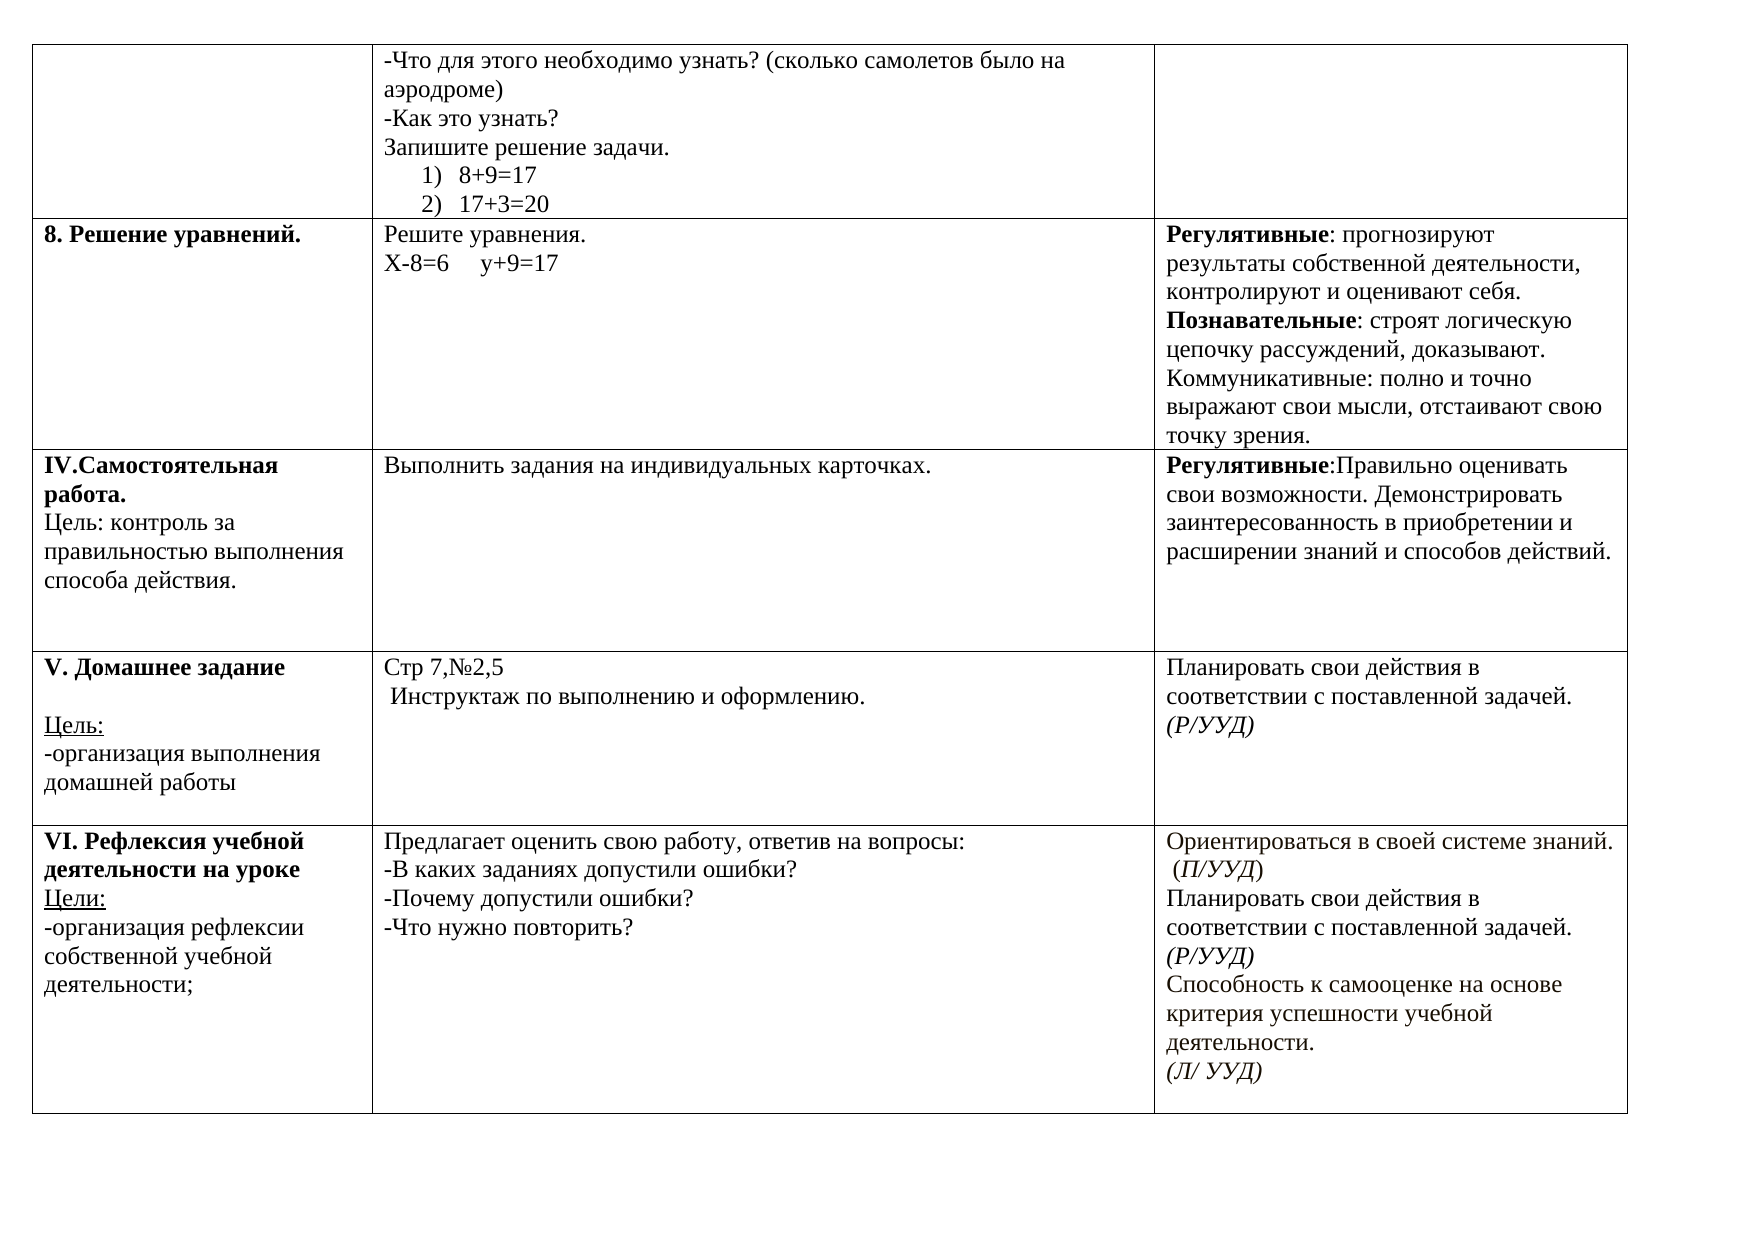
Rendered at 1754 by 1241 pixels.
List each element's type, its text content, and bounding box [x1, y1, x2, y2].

table_cell VI. Рефлексия учебной деятельности на уроке Цели: -организация рефлексии собственной учебной деятельности; [33, 826, 372, 1113]
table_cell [373, 45, 1154, 218]
table_cell Ориентироваться в своей системе знаний. (П/УУД) Планировать свои действия в соответствии с поставленной задачей. (Р/УУД) Способность к самооценке на основе критерия успешности учебной деятельности. (Л/ УУД) [1155, 826, 1627, 1113]
table_cell Предлагает оценить свою работу, ответив на вопросы: -В каких заданиях допустили ошибки? -Почему допустили ошибки? -Что нужно повторить? [373, 826, 1154, 1113]
table_cell Регулятивные: прогнозируют результаты собственной деятельности, контролируют и оценивают себя. Познавательные: строят логическую цепочку рассуждений, доказывают. Коммуникативные: полно и точно выражают свои мысли, отстаивают свою точку зрения. [1155, 219, 1627, 449]
table_cell Решите уравнения. Х-8=6 у+9=17 [373, 219, 1154, 449]
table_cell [1155, 45, 1627, 218]
table_cell Стр 7,№2,5 Инструктаж по выполнению и оформлению. [373, 652, 1154, 825]
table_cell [33, 45, 372, 218]
table_cell Планировать свои действия в соответствии с поставленной задачей. (Р/УУД) [1155, 652, 1627, 825]
table_cell IV.Самостоятельная работа. Цель: контроль за правильностью выполнения способа действия. [33, 450, 372, 651]
table_cell Выполнить задания на индивидуальных карточках. [373, 450, 1154, 651]
table_cell V. Домашнее задание Цель: -организация выполнения домашней работы [33, 652, 372, 825]
table_cell 8. Решение уравнений. [33, 219, 372, 449]
table_cell Регулятивные:Правильно оценивать свои возможности. Демонстрировать заинтересованность в приобретении и расширении знаний и способов действий. [1155, 450, 1627, 651]
